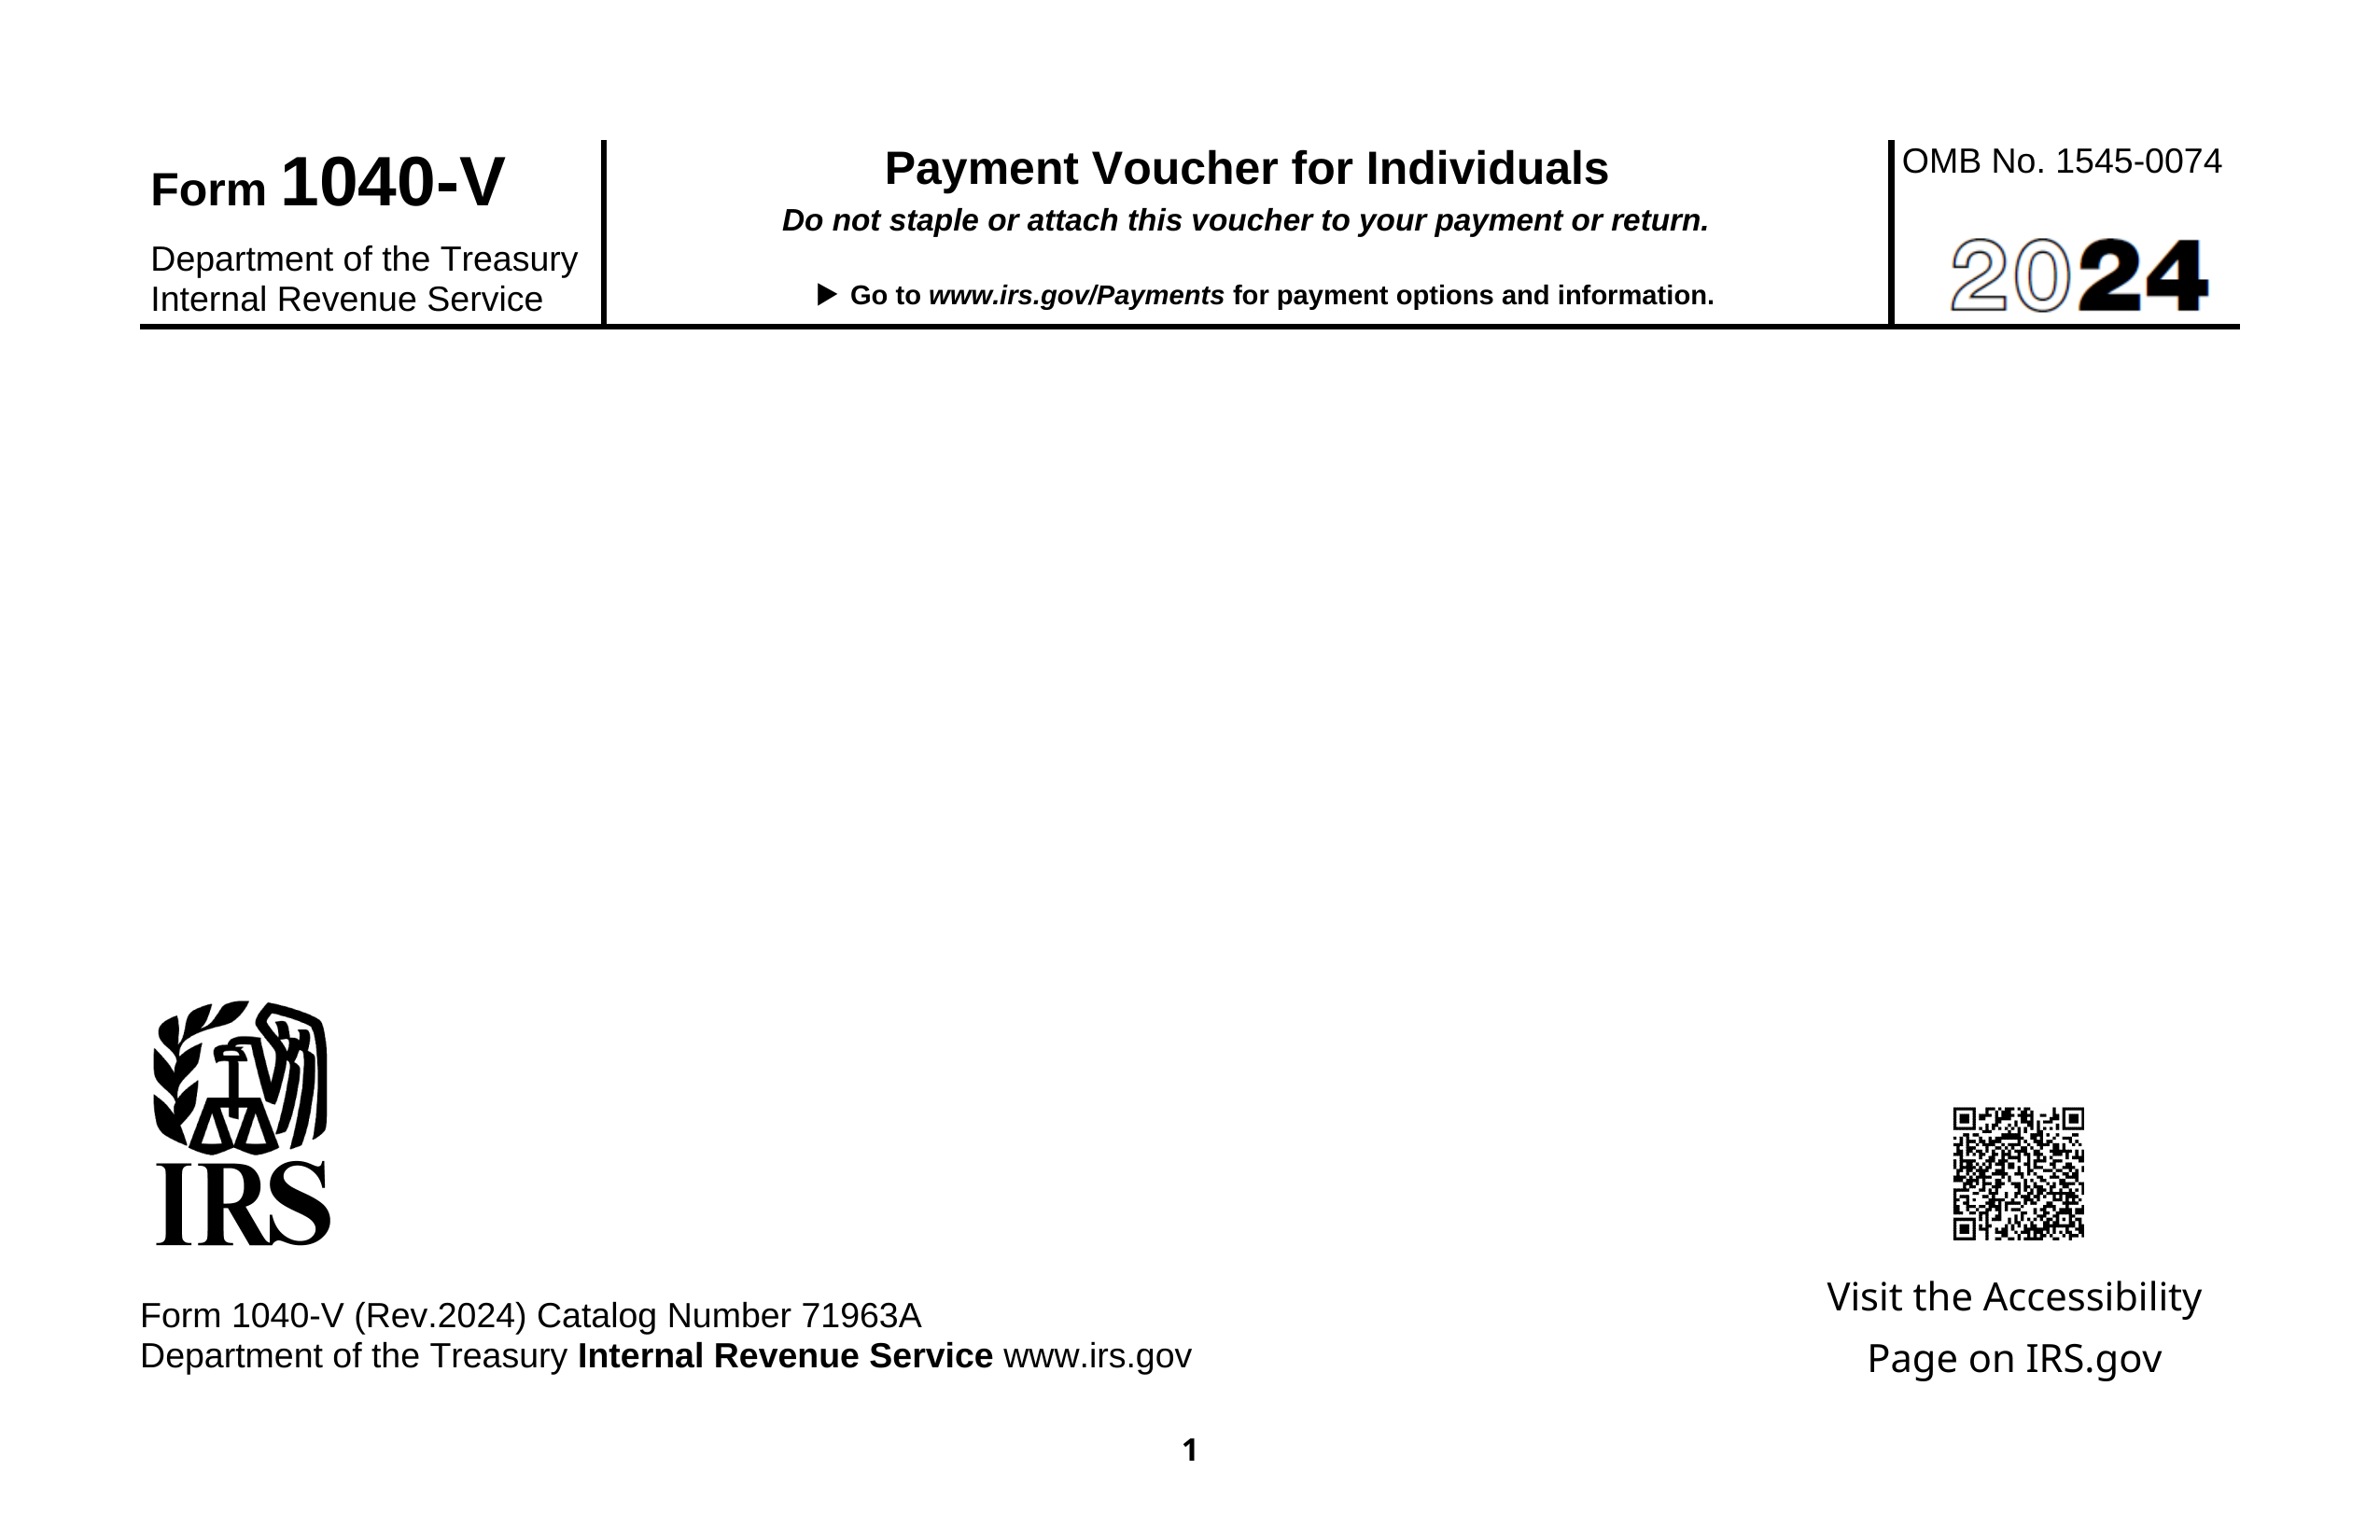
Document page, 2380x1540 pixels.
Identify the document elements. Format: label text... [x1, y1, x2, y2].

text Form 1040-V (Rev.2024) Catalog Number 71963A [140, 1295, 2240, 1335]
picture [140, 981, 346, 1283]
text Department of the Treasury Internal Revenue Service www.irs.gov [140, 1335, 2240, 1375]
table_header Payment Voucher for Individuals Do not staple or attach this voucher to your payment or return. Go to www.irs.gov/Payments for payment options and information. [607, 140, 1888, 324]
picture [1950, 1103, 2084, 1239]
table_header Form 1040-V Department of the Treasury Internal Revenue Service [140, 140, 601, 324]
table_header OMB No. 1545-0074 [1895, 140, 2240, 324]
